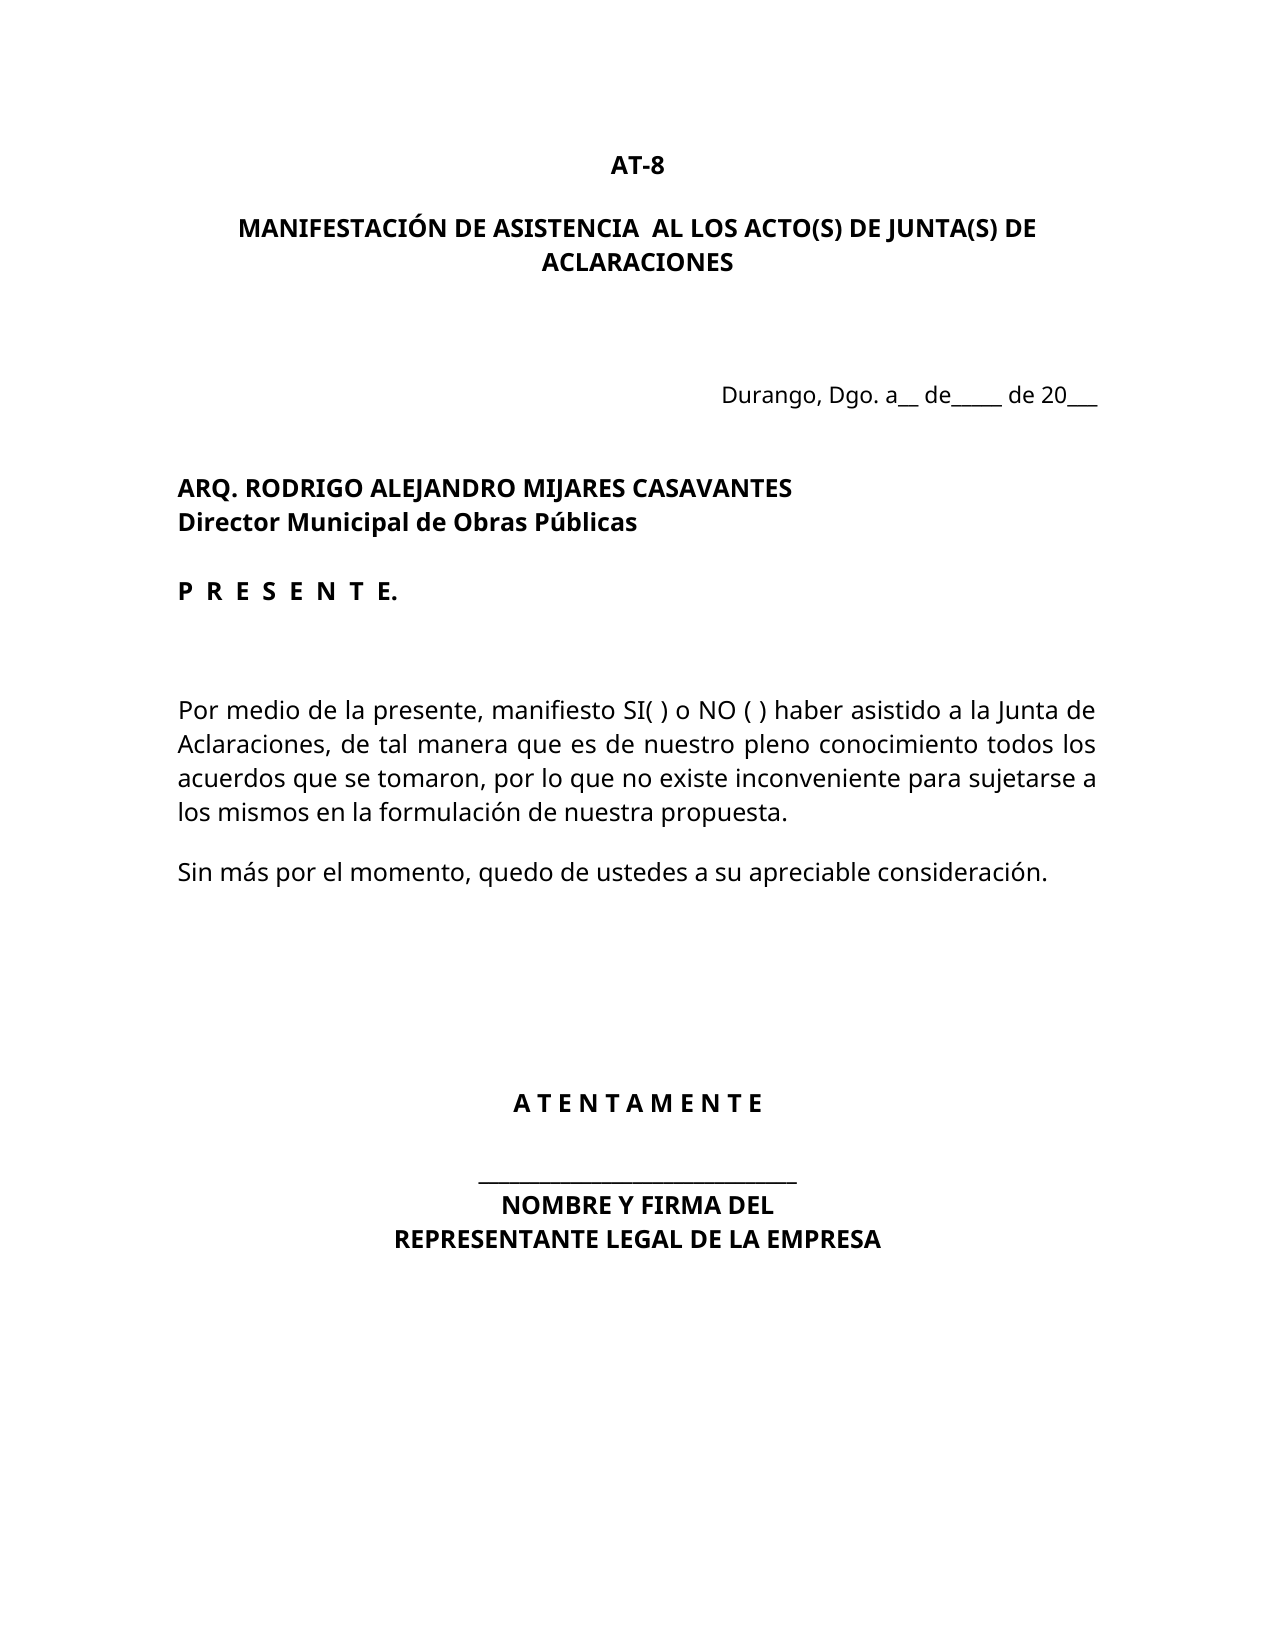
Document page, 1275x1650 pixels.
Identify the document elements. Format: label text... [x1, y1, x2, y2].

text Sin más por el momento, quedo de ustedes a su apreciable consideración. [177, 855, 1098, 889]
text A T E N T A M E N T E [177, 1086, 1098, 1120]
text AT-8 [177, 148, 1098, 182]
text MANIFESTACIÓN DE ASISTENCIA AL LOS ACTO(S) DE JUNTA(S) DE ACLARACIONES [177, 211, 1098, 279]
text NOMBRE Y FIRMA DEL [177, 1188, 1098, 1222]
text Por medio de la presente, manifiesto SI( ) o NO ( ) haber asistido a la Junta de Aclaraciones, de tal manera que es de nuestro pleno conocimiento todos los acuerdos que se tomaron, por lo que no existe inconveniente para sujetarse a los mismos en la formulación de nuestra propuesta. [177, 692, 1098, 828]
text P R E S E N T E. [177, 573, 1098, 607]
text _______________________________ [177, 1154, 1098, 1188]
text ARQ. RODRIGO ALEJANDRO MIJARES CASAVANTES [177, 471, 1098, 505]
text Durango, Dgo. a__ de_____ de 20___ [177, 379, 1098, 411]
text REPRESENTANTE LEGAL DE LA EMPRESA [177, 1222, 1098, 1256]
text Director Municipal de Obras Públicas [177, 505, 1098, 539]
